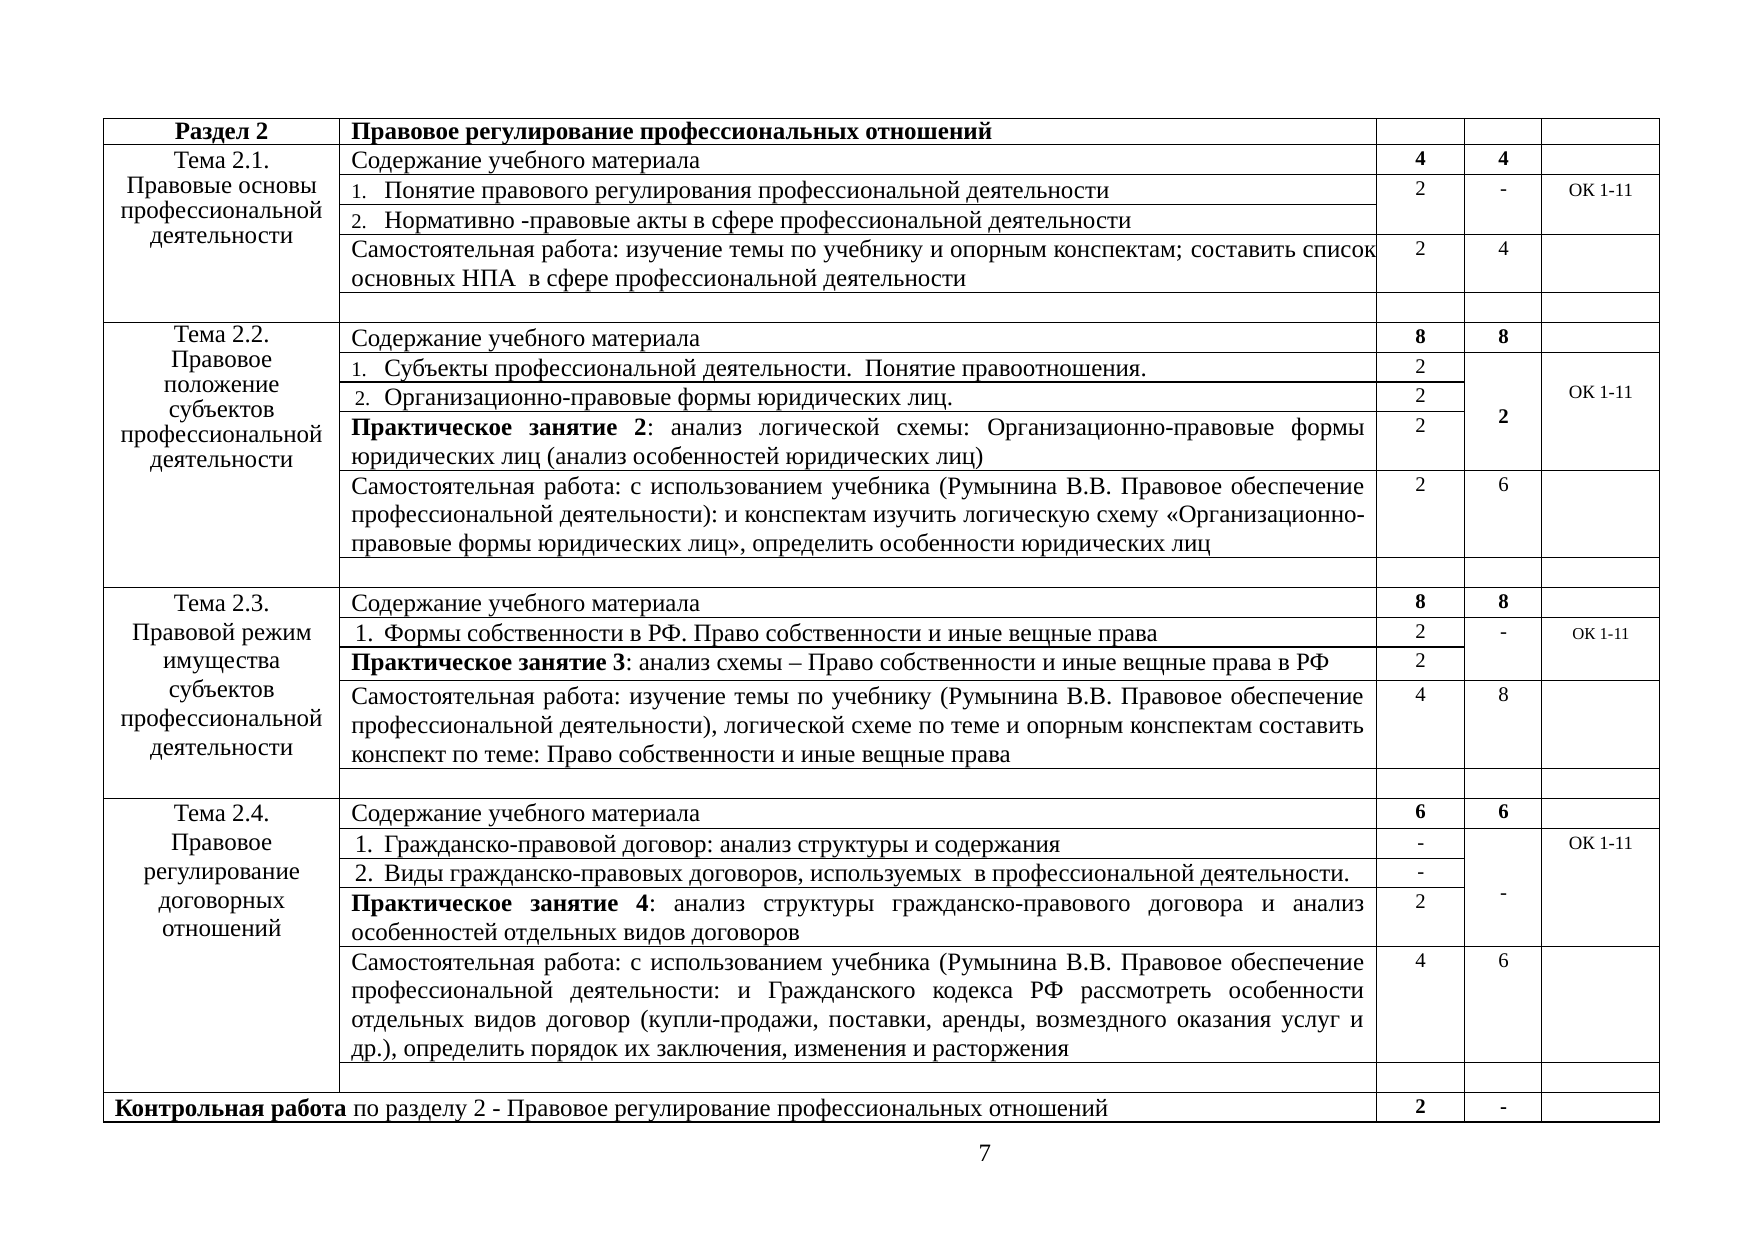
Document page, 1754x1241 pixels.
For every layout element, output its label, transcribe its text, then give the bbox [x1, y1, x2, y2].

table_cell 4 [1465, 235, 1541, 292]
table_cell - [1465, 618, 1541, 680]
table_cell Понятие правового регулирования профессиональной деятельности [340, 175, 1376, 204]
table_cell 2 [1377, 383, 1464, 411]
table_cell 4 [1377, 947, 1464, 1062]
table_cell 8 [1465, 588, 1541, 617]
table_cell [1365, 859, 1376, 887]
table_cell 2 [1377, 235, 1464, 292]
table_cell 6 [1377, 799, 1464, 828]
table_cell [1542, 799, 1659, 828]
table_cell Практическое занятие 3: анализ схемы – Право собственности и иные вещные права в РФ [340, 648, 1376, 680]
table_cell [1542, 588, 1659, 617]
table_cell - [1377, 829, 1464, 857]
table_cell 8 [1465, 323, 1541, 352]
table_cell ОК 1-11 [1542, 175, 1659, 233]
table_cell Субъекты профессиональной деятельности. Понятие правоотношения. [340, 353, 1376, 381]
table_cell [1542, 769, 1659, 797]
table_cell Самостоятельная работа: с использованием учебника (Румынина В.В. Правовое обеспечение профессиональной деятельности: и Гражданского кодекса РФ рассмотреть особенности отдельных видов договор (купли-продажи, поставки, аренды, возмездного оказания услуг и др.), определить порядок их заключения, изменения и расторжения [340, 947, 1376, 1062]
table_cell [1542, 558, 1659, 587]
table_cell 2 [1377, 175, 1464, 233]
table_cell Правовое регулирование профессиональных отношений [340, 119, 1376, 144]
table_cell [1542, 235, 1659, 292]
table_cell [340, 558, 1376, 587]
table_cell [1542, 681, 1659, 768]
table_cell Тема 2.3. Правовой режим имущества субъектов профессиональной деятельности [104, 588, 339, 797]
table_cell 2 [1377, 1093, 1464, 1121]
table_cell [1542, 323, 1659, 352]
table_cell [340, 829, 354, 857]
table_cell [1465, 558, 1541, 587]
table_cell [1542, 947, 1659, 1062]
table_cell - [1465, 175, 1541, 233]
table_cell 4 [1377, 681, 1464, 768]
table_cell [1377, 293, 1464, 322]
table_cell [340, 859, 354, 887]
table_cell 2 [1377, 618, 1464, 646]
table_cell 2 [1465, 353, 1541, 470]
table_cell - [1465, 829, 1541, 946]
table_cell 2 [1377, 648, 1464, 680]
table_cell 2 [1377, 412, 1464, 470]
table_cell Практическое занятие 2: анализ логической схемы: Организационно-правовые формы юридических лиц (анализ особенностей юридических лиц) [340, 412, 1376, 470]
table_cell ОК 1-11 [1542, 353, 1659, 470]
table_cell [1542, 1093, 1659, 1121]
table_cell [1465, 769, 1541, 797]
table_cell Тема 2.1. Правовые основы профессиональной деятельности [104, 145, 339, 322]
table_cell 6 [1465, 947, 1541, 1062]
table_cell - [1465, 1093, 1541, 1121]
table_cell Содержание учебного материала [340, 323, 1376, 352]
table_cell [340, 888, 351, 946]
table_cell [340, 769, 1376, 797]
table_cell Раздел 2 [104, 119, 339, 144]
table_cell 8 [1377, 323, 1464, 352]
table_cell [1542, 471, 1659, 557]
table_cell [1542, 119, 1659, 144]
table_cell 2 [1377, 353, 1464, 381]
table_cell Тема 2.4. Правовое регулирование договорных отношений [104, 799, 339, 1092]
table_cell 2 [1377, 888, 1464, 946]
table_cell Содержание учебного материала [340, 588, 1376, 617]
table_cell 4 [1377, 145, 1464, 174]
table_cell 8 [1377, 588, 1464, 617]
table_cell [1542, 145, 1659, 174]
table_cell [340, 293, 1376, 322]
table_cell 4 [1465, 145, 1541, 174]
table_cell [1377, 558, 1464, 587]
table_cell [1465, 1063, 1541, 1092]
table_cell Самостоятельная работа: изучение темы по учебнику и опорным конспектам; составить список основных НПА в сфере профессиональной деятельности [340, 235, 1376, 292]
table_cell 6 [1465, 799, 1541, 828]
table_cell ОК 1-11 [1542, 618, 1659, 680]
table_cell [1377, 119, 1464, 144]
table_cell Тема 2.2. Правовое положение субъектов профессиональной деятельности [104, 323, 339, 587]
table_cell ОК 1-11 [1542, 829, 1659, 946]
table_cell [340, 1063, 1376, 1092]
table_cell [1542, 1063, 1659, 1092]
table_cell 2 [1377, 471, 1464, 557]
table_cell Содержание учебного материала [340, 799, 1376, 828]
table_cell Самостоятельная работа: с использованием учебника (Румынина В.В. Правовое обеспечение профессиональной деятельности): и конспектам изучить логическую схему «Организационно-правовые формы юридических лиц», определить особенности юридических лиц [340, 471, 1376, 557]
table_cell Самостоятельная работа: изучение темы по учебнику (Румынина В.В. Правовое обеспечение профессиональной деятельности), логической схеме по теме и опорным конспектам составить конспект по теме: Право собственности и иные вещные права [340, 681, 1376, 768]
table_cell [1542, 293, 1659, 322]
table_cell Содержание учебного материала [340, 145, 1376, 174]
table_cell Нормативно -правовые акты в сфере профессиональной деятельности [340, 205, 1376, 233]
table_cell [1465, 293, 1541, 322]
table_cell [1377, 1063, 1464, 1092]
table_cell Формы собственности в РФ. Право собственности и иные вещные права [340, 618, 1376, 646]
table_cell 6 [1465, 471, 1541, 557]
table_cell - [1377, 859, 1464, 887]
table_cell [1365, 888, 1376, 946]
table_cell [1377, 769, 1464, 797]
table_cell Контрольная работа по разделу 2 - Правовое регулирование профессиональных отношений [104, 1093, 1376, 1121]
table_cell [1465, 119, 1541, 144]
table_cell 8 [1465, 681, 1541, 768]
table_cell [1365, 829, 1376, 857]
table_cell Организационно-правовые формы юридических лиц. [340, 383, 1376, 411]
